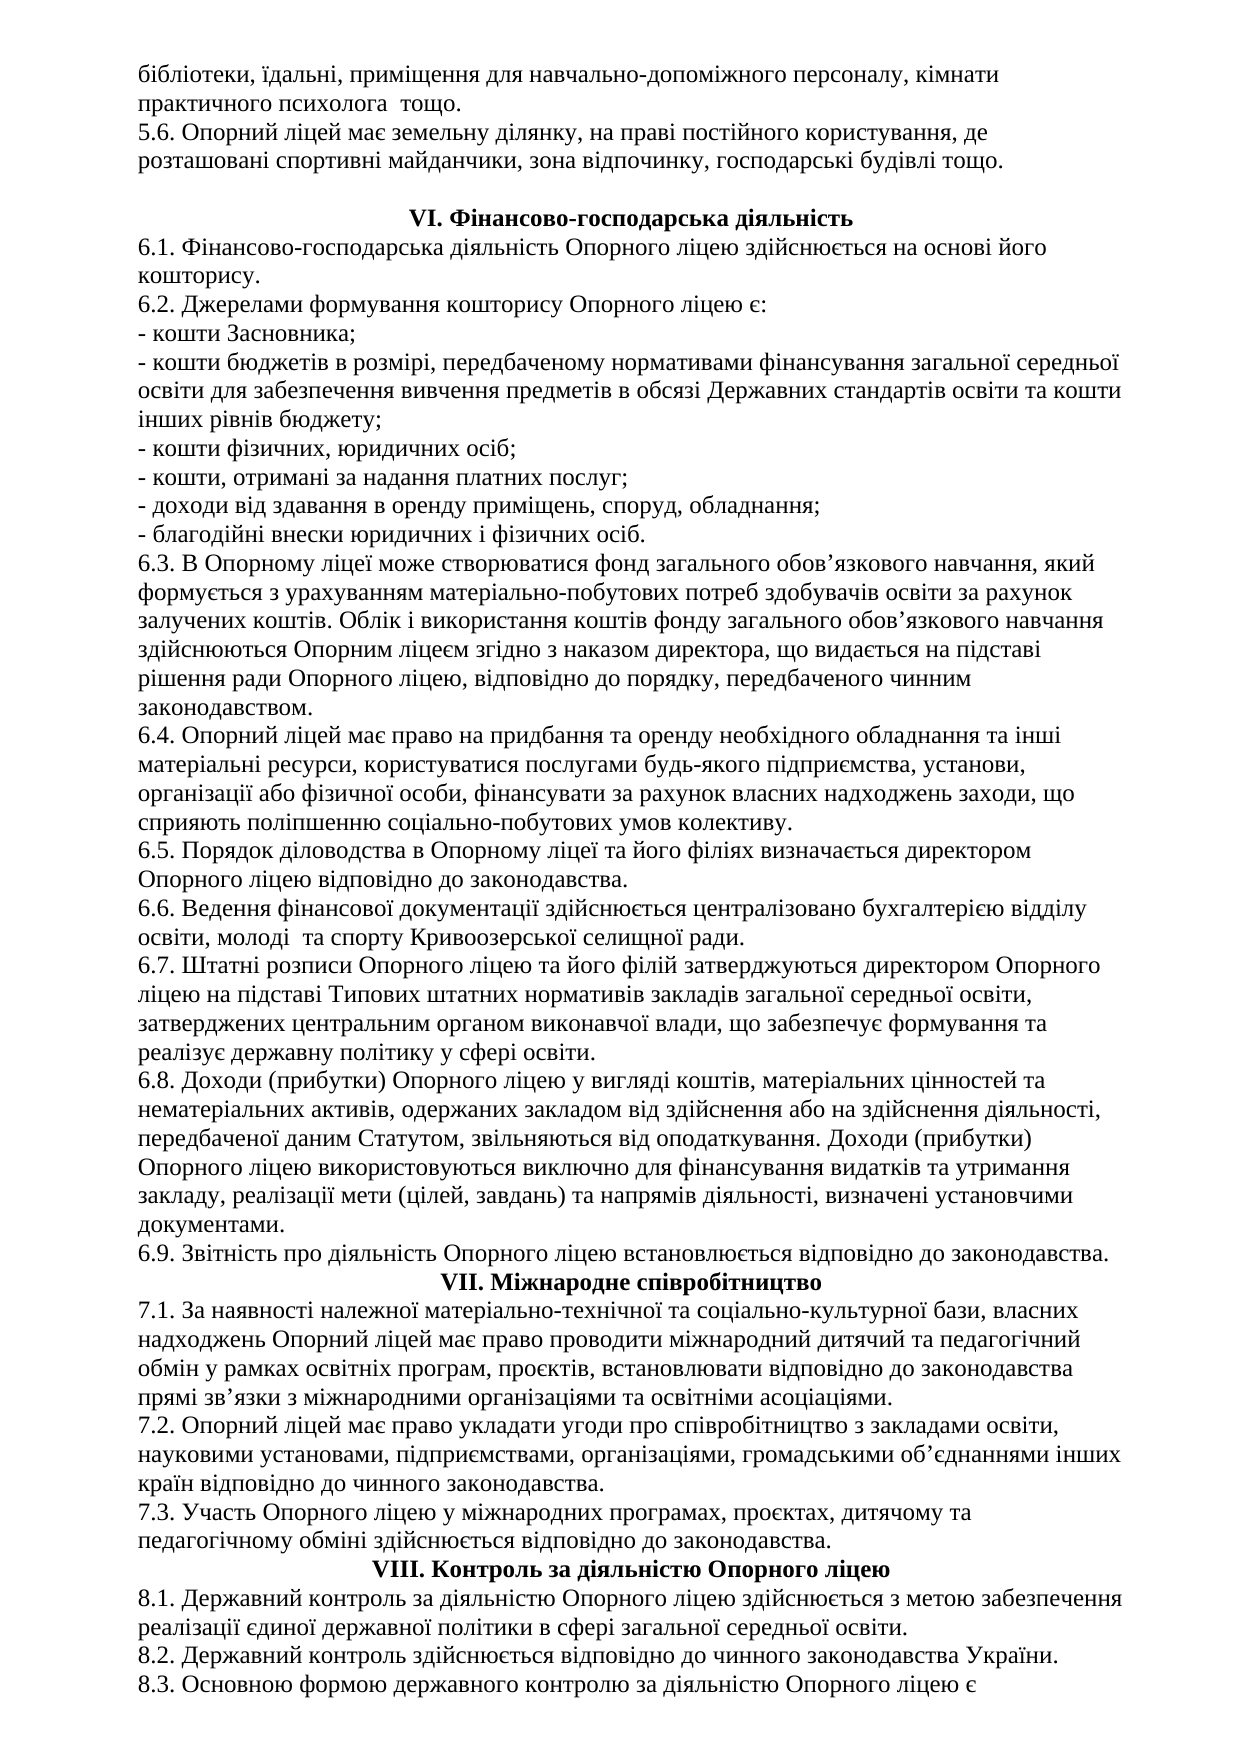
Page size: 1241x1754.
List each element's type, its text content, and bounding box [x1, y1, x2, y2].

text 6.2. Джерелами формування кошторису Опорного ліцею є: [138, 289, 1124, 318]
text 7.2. Опорний ліцей має право укладати угоди про співробітництво з закладами освіти, науковими установами, підприємствами, організаціями, громадськими об’єднаннями інших країн відповідно до чинного законодавства. [138, 1410, 1124, 1497]
text - кошти, отримані за надання платних послуг; [138, 462, 1124, 490]
text VII. Міжнародне співробітництво [138, 1267, 1124, 1295]
text 6.1. Фінансово-господарська діяльність Опорного ліцею здійснюється на основі його кошторису. [138, 232, 1124, 289]
text - благодійні внески юридичних і фізичних осіб. [138, 519, 1124, 548]
text 8.1. Державний контроль за діяльністю Опорного ліцею здійснюється з метою забезпечення реалізації єдиної державної політики в сфері загальної середньої освіти. [138, 1583, 1124, 1640]
text - кошти Засновника; [138, 318, 1124, 347]
text 6.8. Доходи (прибутки) Опорного ліцею у вигляді коштів, матеріальних цінностей та нематеріальних активів, одержаних закладом від здійснення або на здійснення діяльності, передбаченої даним Статутом, звільняються від оподаткування. Доходи (прибутки) Опорного ліцею використовуються виключно для фінансування видатків та утримання закладу, реалізації мети (цілей, завдань) та напрямів діяльності, визначені установчими документами. [138, 1065, 1124, 1238]
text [138, 1669, 1124, 1698]
text 7.3. Участь Опорного ліцею у міжнародних програмах, проєктах, дитячому та педагогічному обміні здійснюється відповідно до законодавства. [138, 1497, 1124, 1554]
text 6.7. Штатні розписи Опорного ліцею та його філій затверджуються директором Опорного ліцею на підставі Типових штатних нормативів закладів загальної середньої освіти, затверджених центральним органом виконавчої влади, що забезпечує формування та реалізує державну політику у сфері освіти. [138, 950, 1124, 1065]
text 6.4. Опорний ліцей має право на придбання та оренду необхідного обладнання та інші матеріальні ресурси, користуватися послугами будь-якого підприємства, установи, організації або фізичної особи, фінансувати за рахунок власних надходжень заходи, що сприяють поліпшенню соціально-побутових умов колективу. [138, 720, 1124, 835]
text 6.3. В Опорному ліцеї може створюватися фонд загального обов’язкового навчання, який формується з урахуванням матеріально-побутових потреб здобувачів освіти за рахунок залучених коштів. Облік і використання коштів фонду загального обов’язкового навчання здійснюються Опорним ліцеєм згідно з наказом директора, що видається на підставі рішення ради Опорного ліцею, відповідно до порядку, передбаченого чинним законодавством. [138, 548, 1124, 720]
text VI. Фінансово-господарська діяльність [138, 203, 1124, 232]
text 8.2. Державний контроль здійснюється відповідно до чинного законодавства України. [138, 1640, 1124, 1669]
text 6.6. Ведення фінансової документації здійснюється централізовано бухгалтерією відділу освіти, молоді та спорту Кривоозерської селищної ради. [138, 893, 1124, 950]
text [138, 59, 1124, 117]
text 6.5. Порядок діловодства в Опорному ліцеї та його філіях визначається директором Опорного ліцею відповідно до законодавства. [138, 835, 1124, 893]
text - кошти фізичних, юридичних осіб; [138, 433, 1124, 462]
text - кошти бюджетів в розмірі, передбаченому нормативами фінансування загальної середньої освіти для забезпечення вивчення предметів в обсязі Державних стандартів освіти та кошти інших рівнів бюджету; [138, 347, 1124, 433]
text 7.1. За наявності належної матеріально-технічної та соціально-культурної бази, власних надходжень Опорний ліцей має право проводити міжнародний дитячий та педагогічний обмін у рамках освітніх програм, проєктів, встановлювати відповідно до законодавства прямі зв’язки з міжнародними організаціями та освітніми асоціаціями. [138, 1295, 1124, 1410]
text - доходи від здавання в оренду приміщень, споруд, обладнання; [138, 490, 1124, 519]
text 6.9. Звітність про діяльність Опорного ліцею встановлюється відповідно до законодавства. [138, 1238, 1124, 1267]
text 5.6. Опорний ліцей має земельну ділянку, на праві постійного користування, де розташовані спортивні майданчики, зона відпочинку, господарські будівлі тощо. [138, 117, 1124, 174]
text VІІІ. Контроль за діяльністю Опорного ліцею [138, 1554, 1124, 1583]
